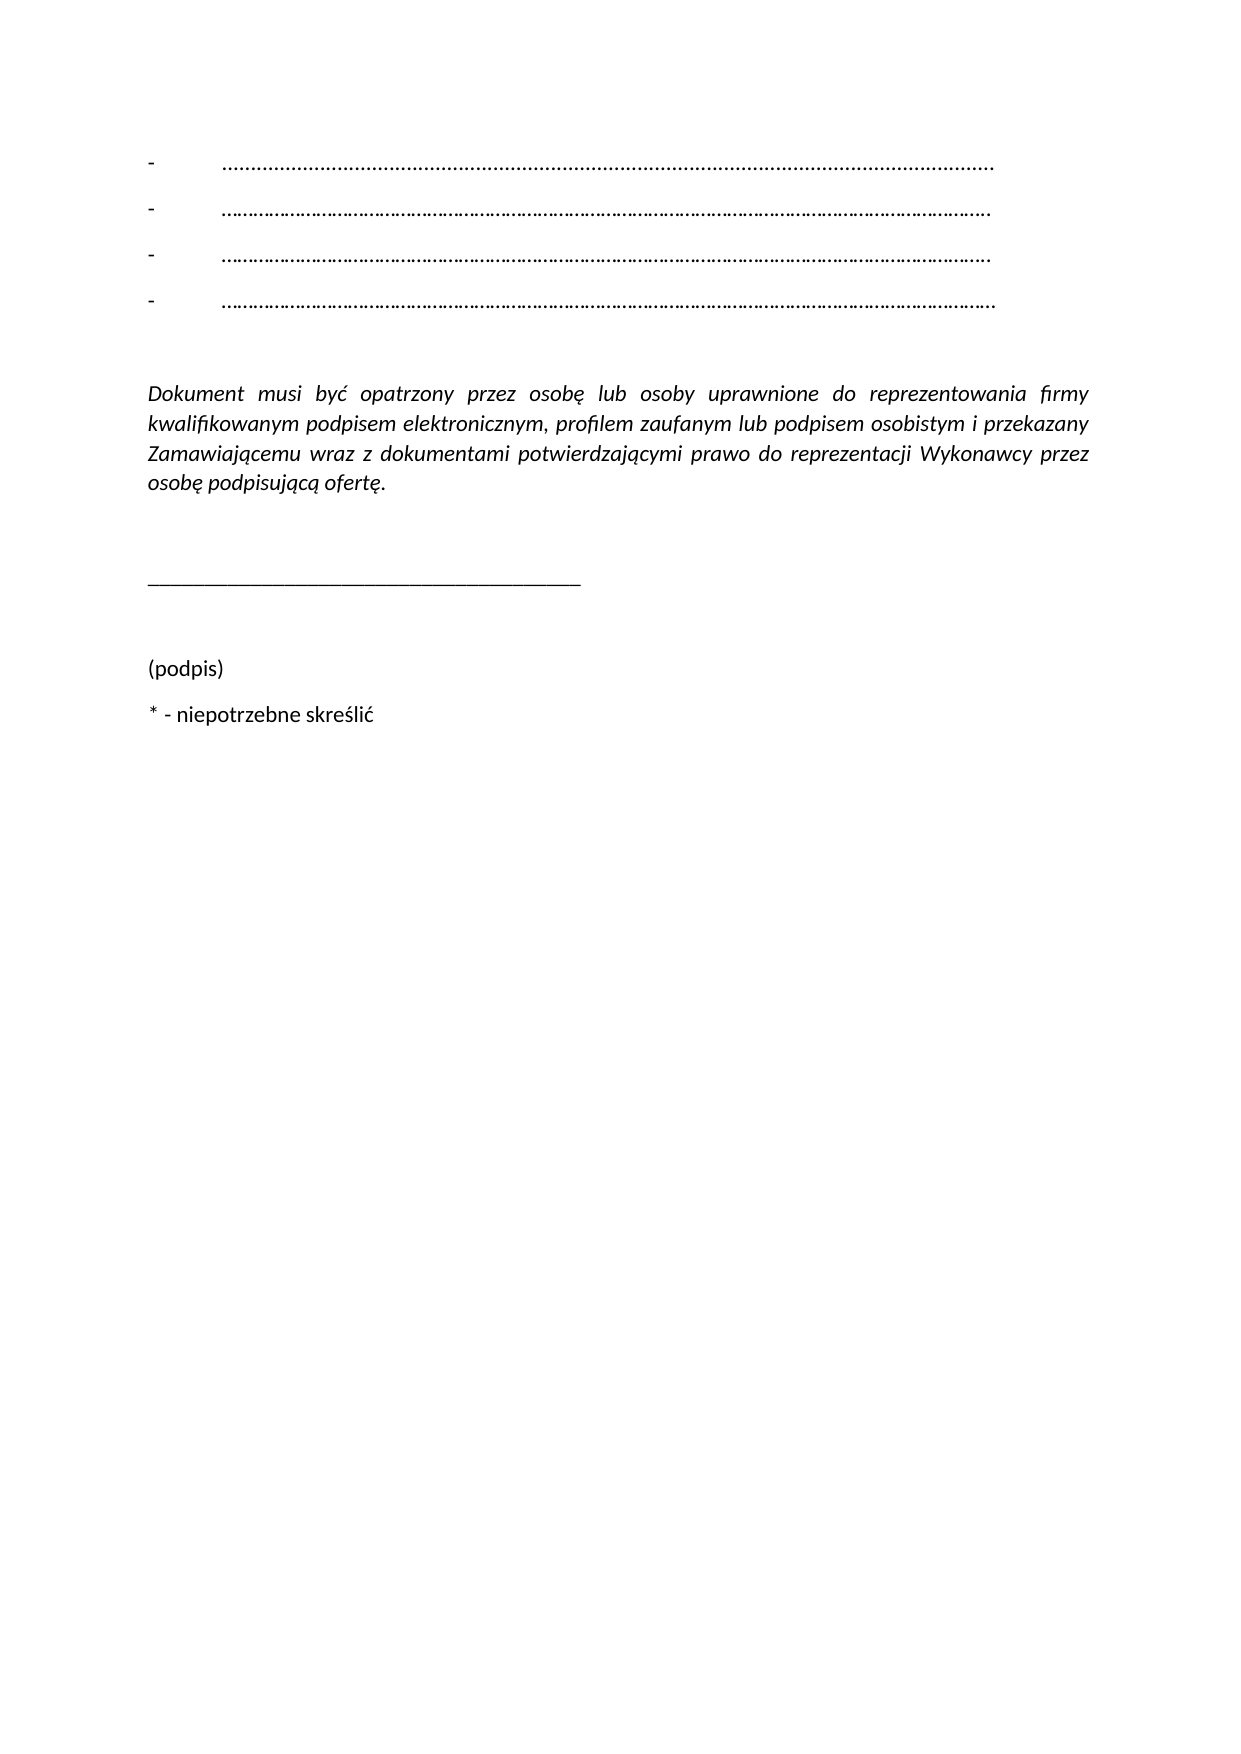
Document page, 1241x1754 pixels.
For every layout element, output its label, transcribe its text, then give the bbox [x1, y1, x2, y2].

text Dokument musi być opatrzony przez osobę lub osoby uprawnione do reprezentowania firmy kwalifikowanym podpisem elektronicznym, profilem zaufanym lub podpisem osobistym i przekazany Zamawiającemu wraz z dokumentami potwierdzającymi prawo do reprezentacji Wykonawcy przez osobę podpisującą ofertę. [148, 379, 1093, 496]
text ______________________________________ [148, 561, 1093, 589]
text (podpis) [148, 654, 1093, 682]
text - ……………………………………………………………………………………………………………………………….. [148, 194, 1093, 222]
text - ……………………………………………………………………………………………………………………………….. [148, 240, 1093, 268]
text * - niepotrzebne skreślić [148, 700, 1093, 728]
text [148, 148, 1093, 176]
text - ………………………………………………………………………………………………………………………………… [148, 287, 1093, 315]
